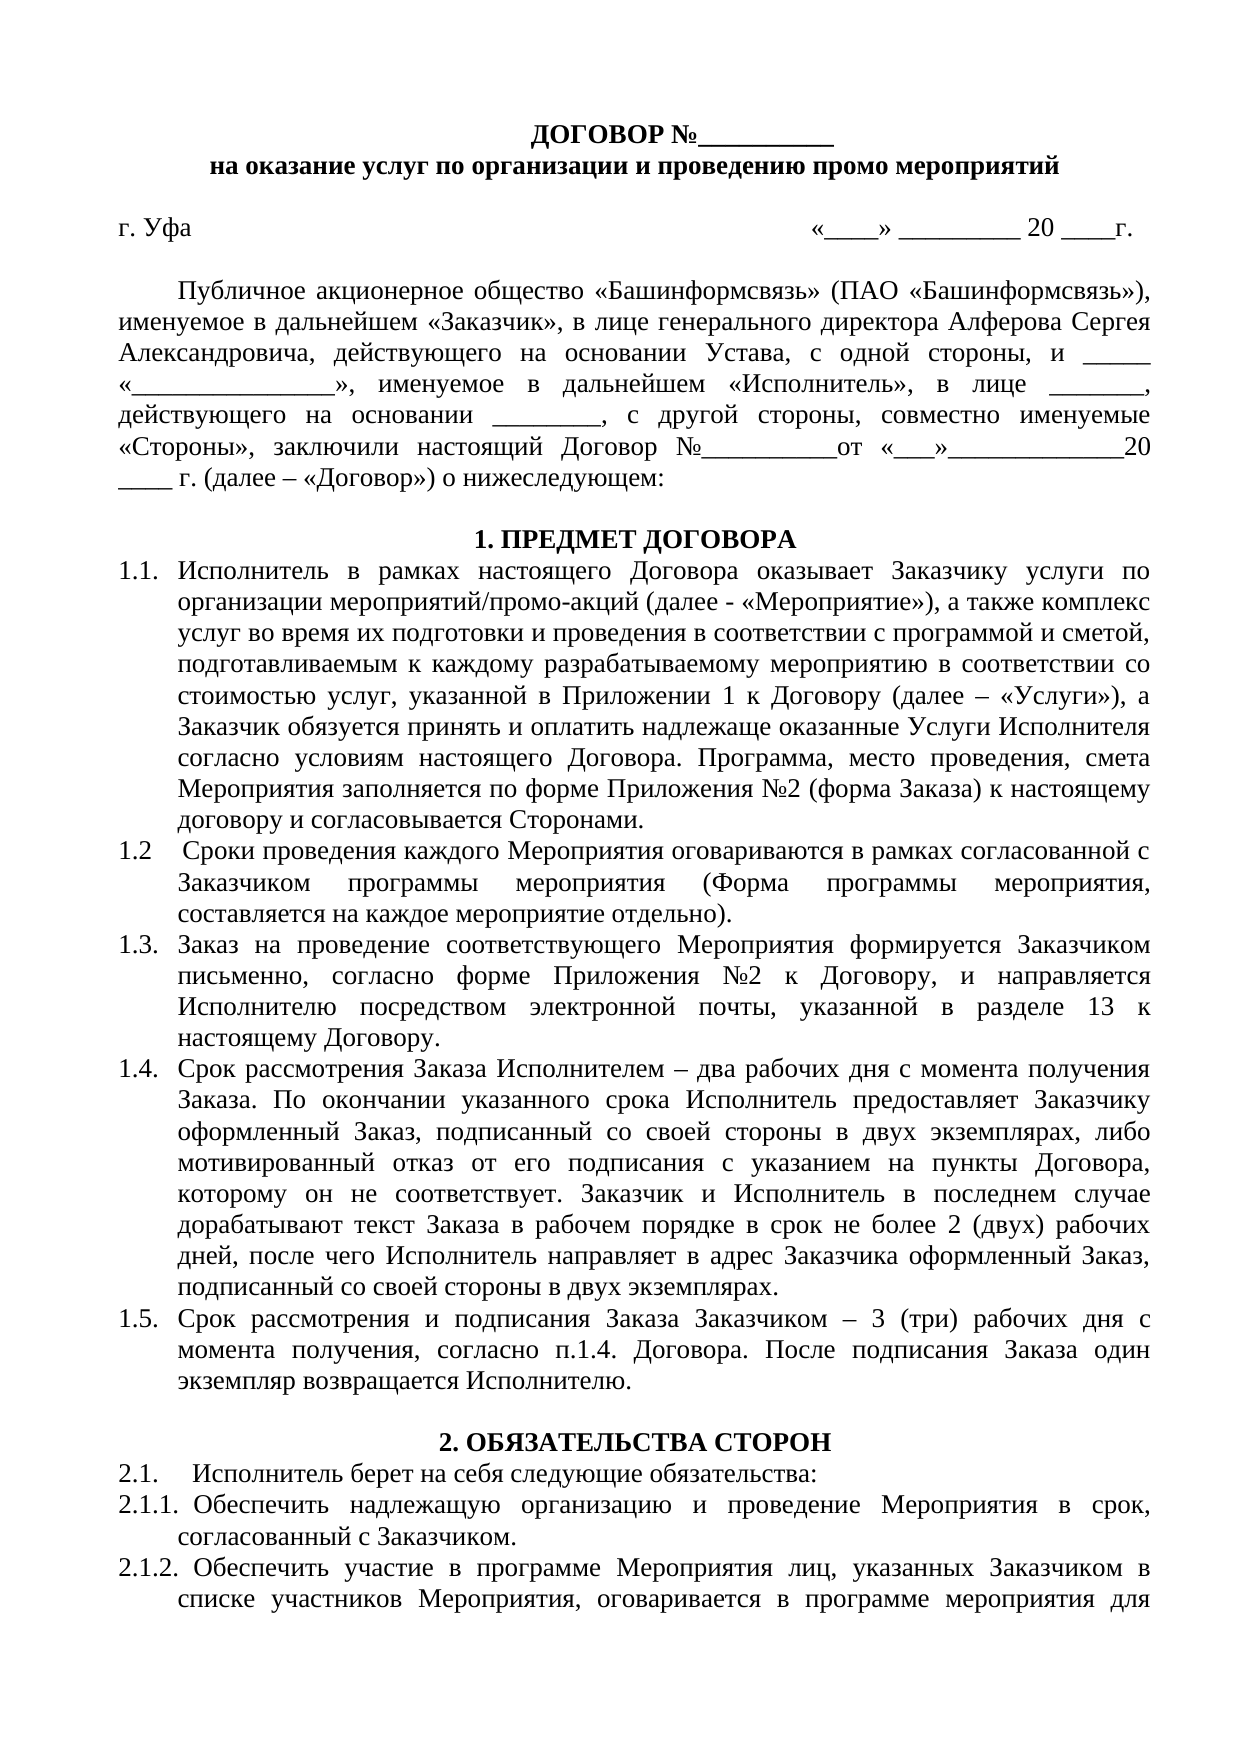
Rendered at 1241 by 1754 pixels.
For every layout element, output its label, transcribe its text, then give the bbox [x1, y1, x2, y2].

text 1.3. Заказ на проведение соответствующего Мероприятия формируется Заказчиком письменно, согласно форме Приложения №2 к Договору, и направляется Исполнителю посредством электронной почты, указанной в разделе 13 к настоящему Договору. [118, 928, 1152, 1052]
text Публичное акционерное общество «Башинформсвязь» (ПАО «Башинформсвязь»), именуемое в дальнейшем «Заказчик», в лице генерального директора Алферова Сергея Александровича, действующего на основании Устава, с одной стороны, и _____ «_______________», именуемое в дальнейшем «Исполнитель», в лице _______, действующего на основании ________, с другой стороны, совместно именуемые «Стороны», заключили настоящий Договор №__________от «___»_____________20 ____ г. (далее – «Договор») о нижеследующем: [118, 274, 1152, 492]
text 1. ПРЕДМЕТ договора [118, 523, 1152, 554]
text 2. ОБЯЗАТЕЛЬСТВА СТОРОН [118, 1426, 1152, 1457]
text 1.5. Срок рассмотрения и подписания Заказа Заказчиком – 3 (три) рабочих дня с момента получения, согласно п.1.4. Договора. После подписания Заказа один экземпляр возвращается Исполнителю. [118, 1302, 1152, 1395]
text на оказание услуг по организации и проведению промо мероприятий [118, 149, 1152, 180]
text 1.4. Срок рассмотрения Заказа Исполнителем – два рабочих дня с момента получения Заказа. По окончании указанного срока Исполнитель предоставляет Заказчику оформленный Заказ, подписанный со своей стороны в двух экземплярах, либо мотивированный отказ от его подписания с указанием на пункты Договора, которому он не соответствует. Заказчик и Исполнитель в последнем случае дорабатывают текст Заказа в рабочем порядке в срок не более 2 (двух) рабочих дней, после чего Исполнитель направляет в адрес Заказчика оформленный Заказ, подписанный со своей стороны в двух экземплярах. [118, 1052, 1152, 1302]
text 1.2 Сроки проведения каждого Мероприятия оговариваются в рамках согласованной с Заказчиком программы мероприятия (Форма программы мероприятия, составляется на каждое мероприятие отдельно). [118, 834, 1152, 928]
text 1.1. Исполнитель в рамках настоящего Договора оказывает Заказчику услуги по организации мероприятий/промо-акций (далее - «Мероприятие»), а также комплекс услуг во время их подготовки и проведения в соответствии с программой и сметой, подготавливаемым к каждому разрабатываемому мероприятию в соответствии со стоимостью услуг, указанной в Приложении 1 к Договору (далее – «Услуги»), а Заказчик обязуется принять и оплатить надлежаще оказанные Услуги Исполнителя согласно условиям настоящего Договора. Программа, место проведения, смета Мероприятия заполняется по форме Приложения №2 (форма Заказа) к настоящему договору и согласовывается Сторонами. [118, 554, 1152, 834]
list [118, 1551, 1152, 1613]
text ДОГОВОР №__________ [118, 118, 1152, 149]
list Обеспечить надлежащую организацию и проведение Мероприятия в срок, согласованный с Заказчиком. [118, 1488, 1152, 1551]
text г. Уфа «____» _________ 20 ____г. [118, 212, 1152, 243]
text 2.1. Исполнитель берет на себя следующие обязательства: [118, 1457, 1152, 1488]
